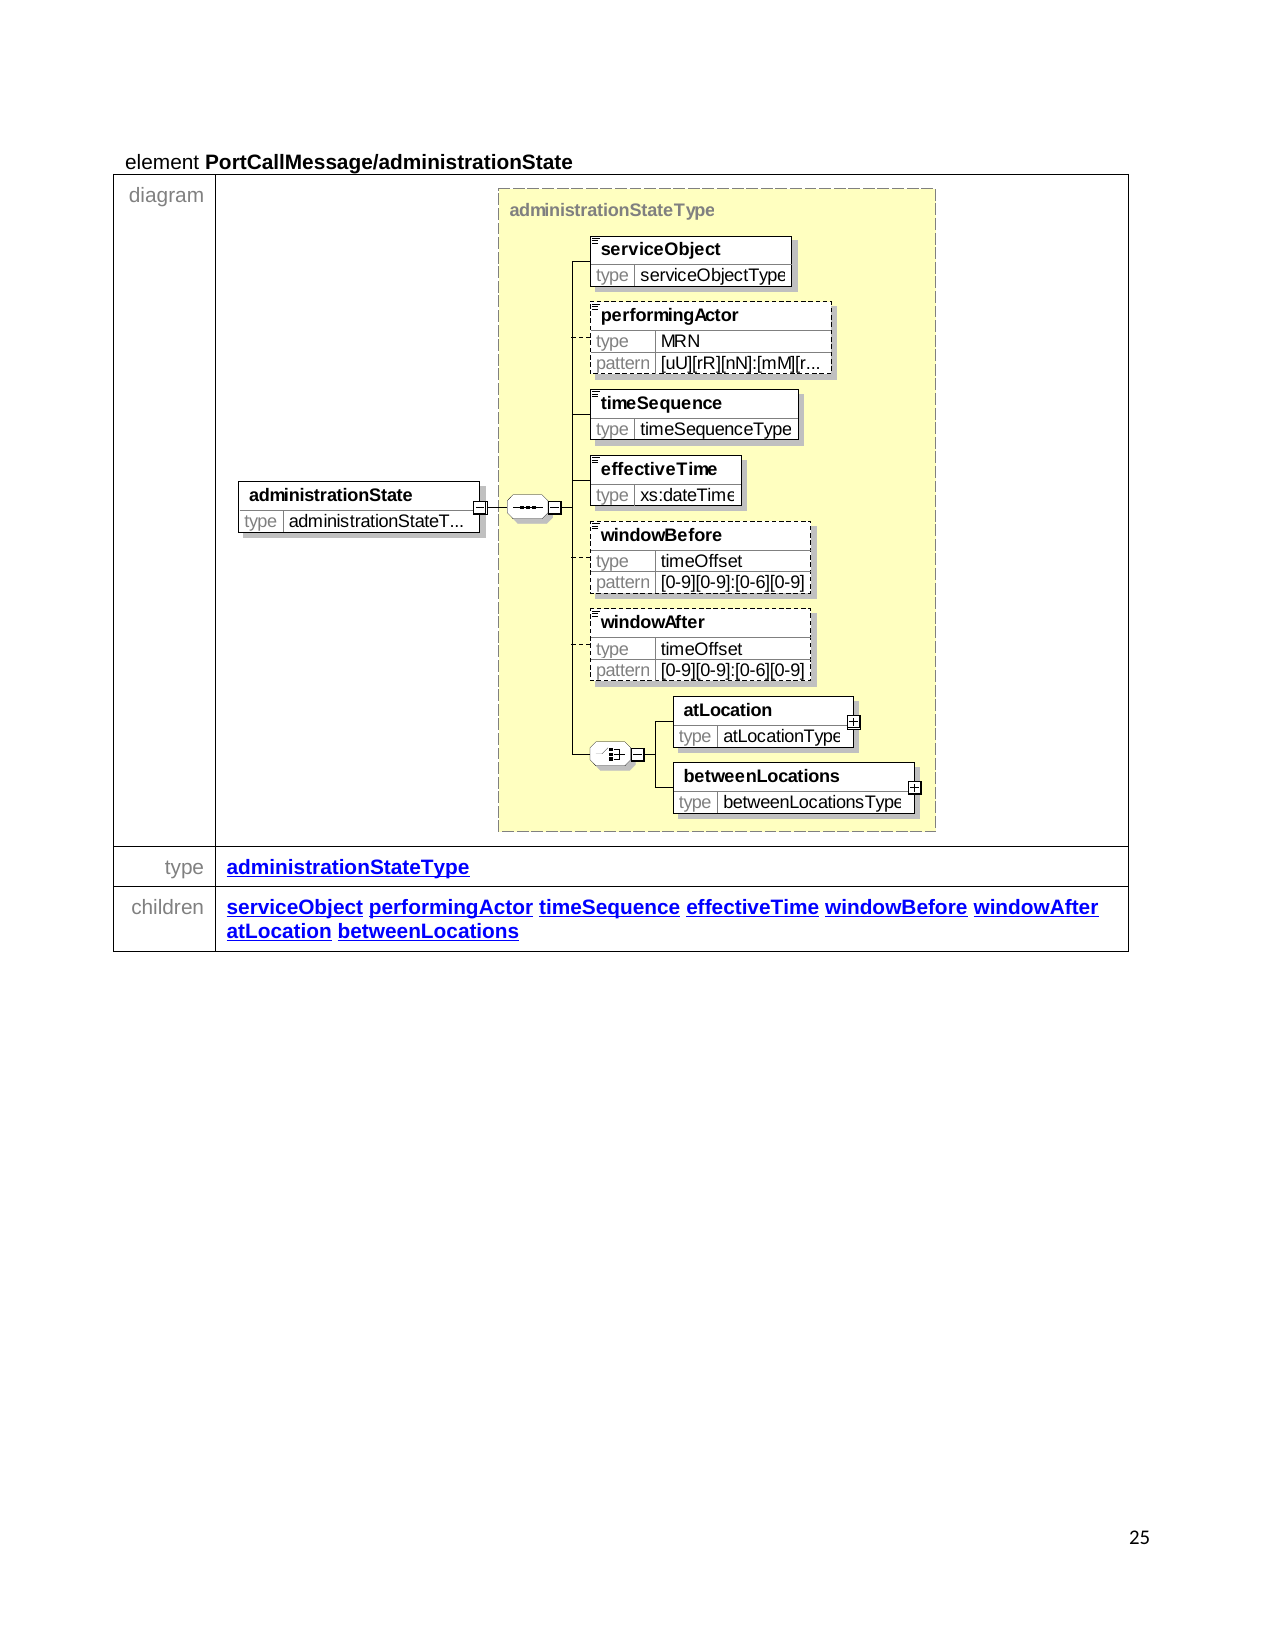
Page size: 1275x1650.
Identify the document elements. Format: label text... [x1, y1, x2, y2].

table_cell type [114, 847, 215, 886]
table_header diagram [114, 175, 215, 846]
table_cell serviceObject performingActor timeSequence effectiveTime windowBefore windowAfter atLocation betweenLocations [216, 887, 1128, 951]
text element PortCallMessage/administrationState [125, 150, 1150, 174]
table_cell administrationStateType [216, 847, 1128, 886]
table_cell children [114, 887, 215, 951]
table_header [216, 175, 1128, 846]
